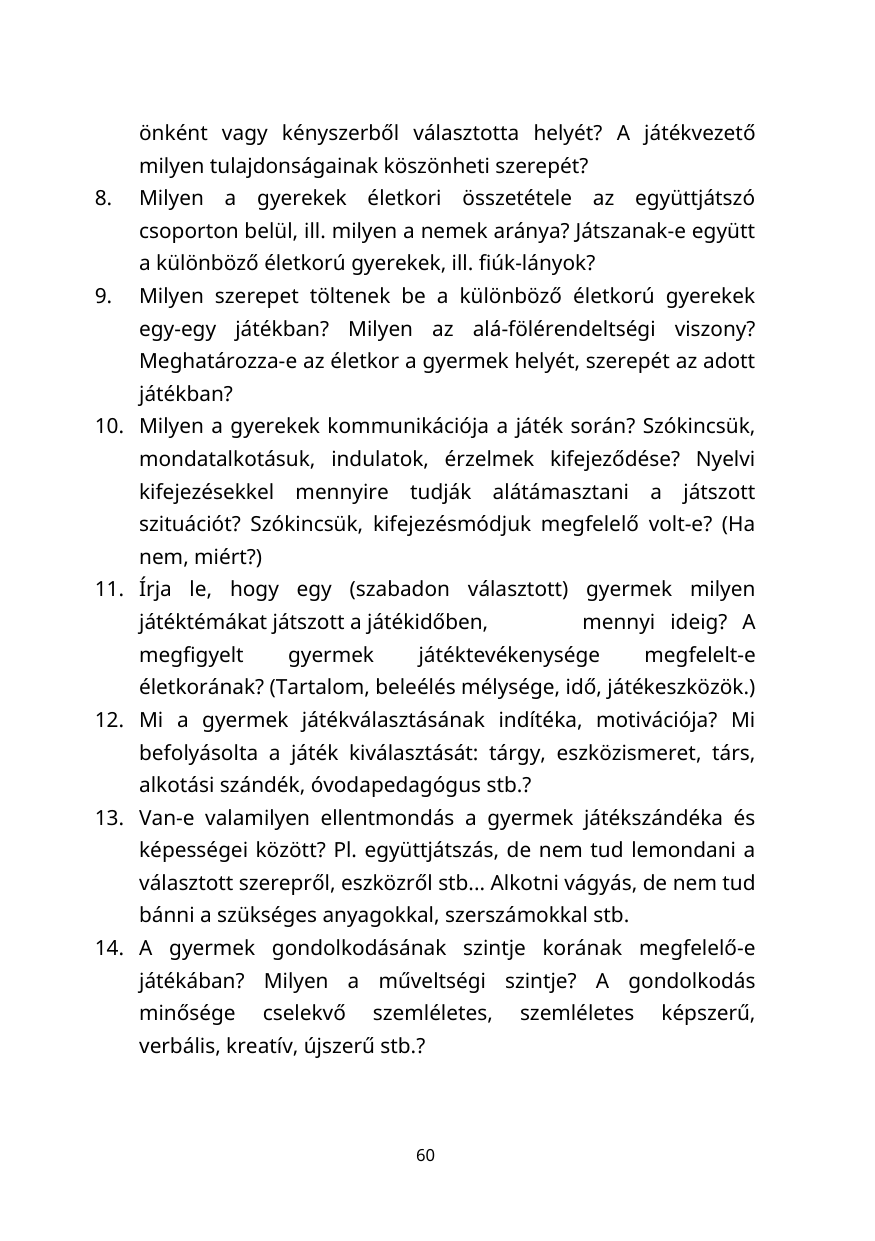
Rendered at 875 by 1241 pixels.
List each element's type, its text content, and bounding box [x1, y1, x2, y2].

list Írja le, hogy egy (szabadon választott) gyermek milyen játéktémákat játszott a játékidőben, mennyi ideig? A megfigyelt gyermek játéktevékenysége megfelelt-e életkorának? (Tartalom, beleélés mélysége, idő, játékeszközök.) [94, 574, 756, 701]
list Milyen szerepet töltenek be a különböző életkorú gyerekek egy-egy játékban? Milyen az alá-fölérendeltségi viszony? Meghatározza-e az életkor a gyermek helyét, szerepét az adott játékban? [94, 281, 756, 407]
list Milyen a gyerekek életkori összetétele az együttjátszó csoporton belül, ill. milyen a nemek aránya? Játszanak-e együtt a különböző életkorú gyerekek, ill. fiúk-lányok? [94, 183, 756, 277]
list A gyermek gondolkodásának szintje korának megfelelő-e játékában? Milyen a műveltségi szintje? A gondolkodás minősége cselekvő szemléletes, szemléletes képszerű, verbális, kreatív, újszerű stb.? [94, 933, 756, 1059]
list Mi a gyermek játékválasztásának indítéka, motivációja? Mi befolyásolta a játék kiválasztását: tárgy, eszközismeret, társ, alkotási szándék, óvodapedagógus stb.? [94, 705, 756, 799]
list Van-e valamilyen ellentmondás a gyermek játékszándéka és képességei között? Pl. együttjátszás, de nem tud lemondani a választott szerepről, eszközről stb... Alkotni vágyás, de nem tud bánni a szükséges anyagokkal, szerszámokkal stb. [94, 803, 756, 929]
list Milyen a gyerekek kommunikációja a játék során? Szókincsük, mondatalkotásuk, indulatok, érzelmek kifejeződése? Nyelvi kifejezésekkel mennyire tudják alátámasztani a játszott szituációt? Szókincsük, kifejezésmódjuk megfelelő volt-e? (Ha nem, miért?) [94, 412, 756, 570]
